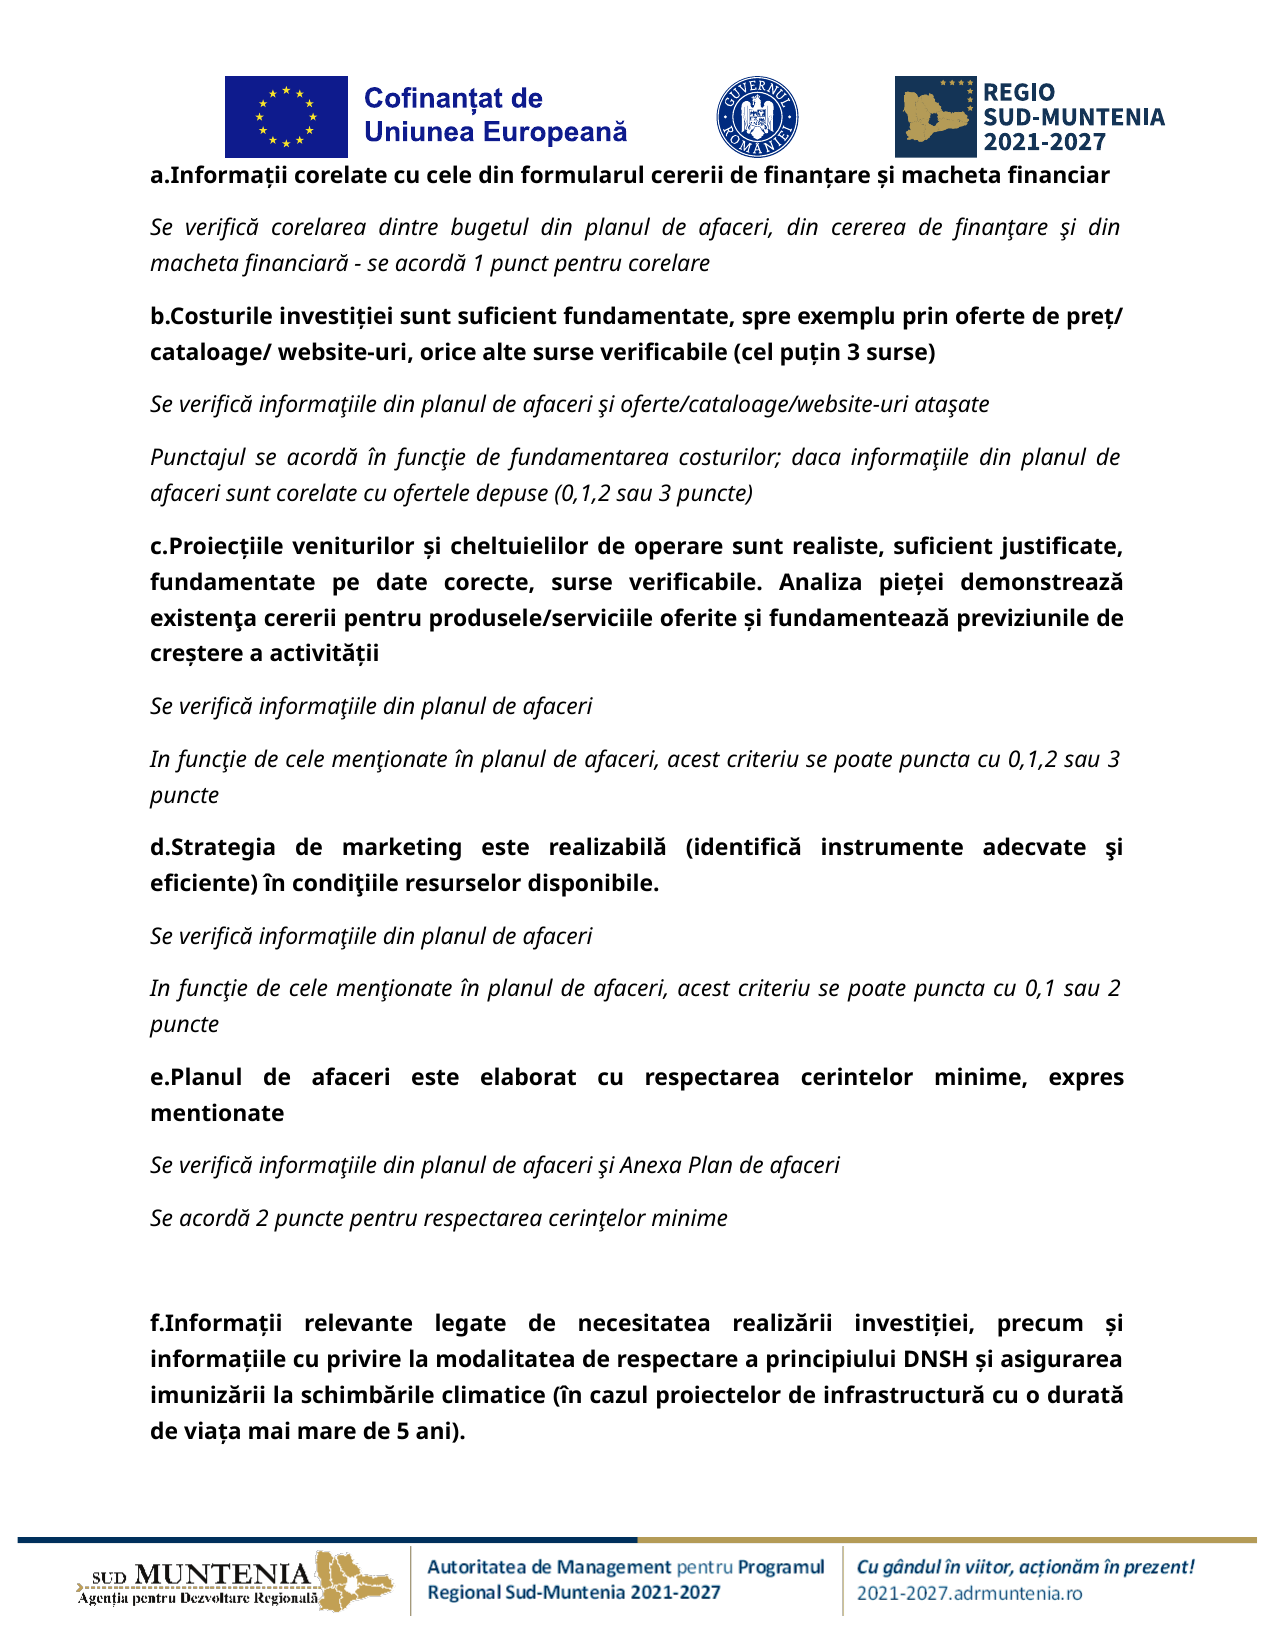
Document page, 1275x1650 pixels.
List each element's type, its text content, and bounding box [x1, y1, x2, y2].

text c.Proiecțiile veniturilor și cheltuielilor de operare sunt realiste, suficient justificate, fundamentate pe date corecte, surse verificabile. Analiza pieței demonstrează existenţa cererii pentru produsele/serviciile oferite și fundamentează previziunile de creștere a activității [150, 529, 1125, 669]
text a.Informații corelate cu cele din formularul cererii de finanțare și macheta financiar [150, 159, 1125, 190]
text b.Costurile investiției sunt suficient fundamentate, spre exemplu prin oferte de preț/ cataloage/ website-uri, orice alte surse verificabile (cel puțin 3 surse) [150, 300, 1125, 367]
text Se verifică informaţiile din planul de afaceri [150, 920, 1125, 951]
text Se verifică informaţiile din planul de afaceri şi Anexa Plan de afaceri [150, 1149, 1125, 1181]
text Se verifică corelarea dintre bugetul din planul de afaceri, din cererea de finanţare şi din macheta financiară - se acordă 1 punct pentru corelare [150, 211, 1125, 278]
text In funcţie de cele menţionate în planul de afaceri, acest criteriu se poate puncta cu 0,1,2 sau 3 puncte [150, 743, 1125, 810]
text f.Informații relevante legate de necesitatea realizării investiției, precum și informațiile cu privire la modalitatea de respectare a principiului DNSH și asigurarea imunizării la schimbările climatice (în cazul proiectelor de infrastructură cu o durată de viața mai mare de 5 ani). [150, 1307, 1125, 1446]
text Se verifică informaţiile din planul de afaceri şi oferte/cataloage/website-uri ataşate [150, 388, 1125, 420]
picture [17, 1537, 1258, 1617]
text In funcţie de cele menţionate în planul de afaceri, acest criteriu se poate puncta cu 0,1 sau 2 puncte [150, 972, 1125, 1039]
text Punctajul se acordă în funcţie de fundamentarea costurilor; daca informaţiile din planul de afaceri sunt corelate cu ofertele depuse (0,1,2 sau 3 puncte) [150, 441, 1125, 508]
text e.Planul de afaceri este elaborat cu respectarea cerintelor minime, expres mentionate [150, 1061, 1125, 1128]
text d.Strategia de marketing este realizabilă (identifică instrumente adecvate şi eficiente) în condiţiile resurselor disponibile. [150, 831, 1125, 898]
text Se verifică informaţiile din planul de afaceri [150, 690, 1125, 721]
text Se acordă 2 puncte pentru respectarea cerinţelor minime [150, 1202, 1125, 1233]
